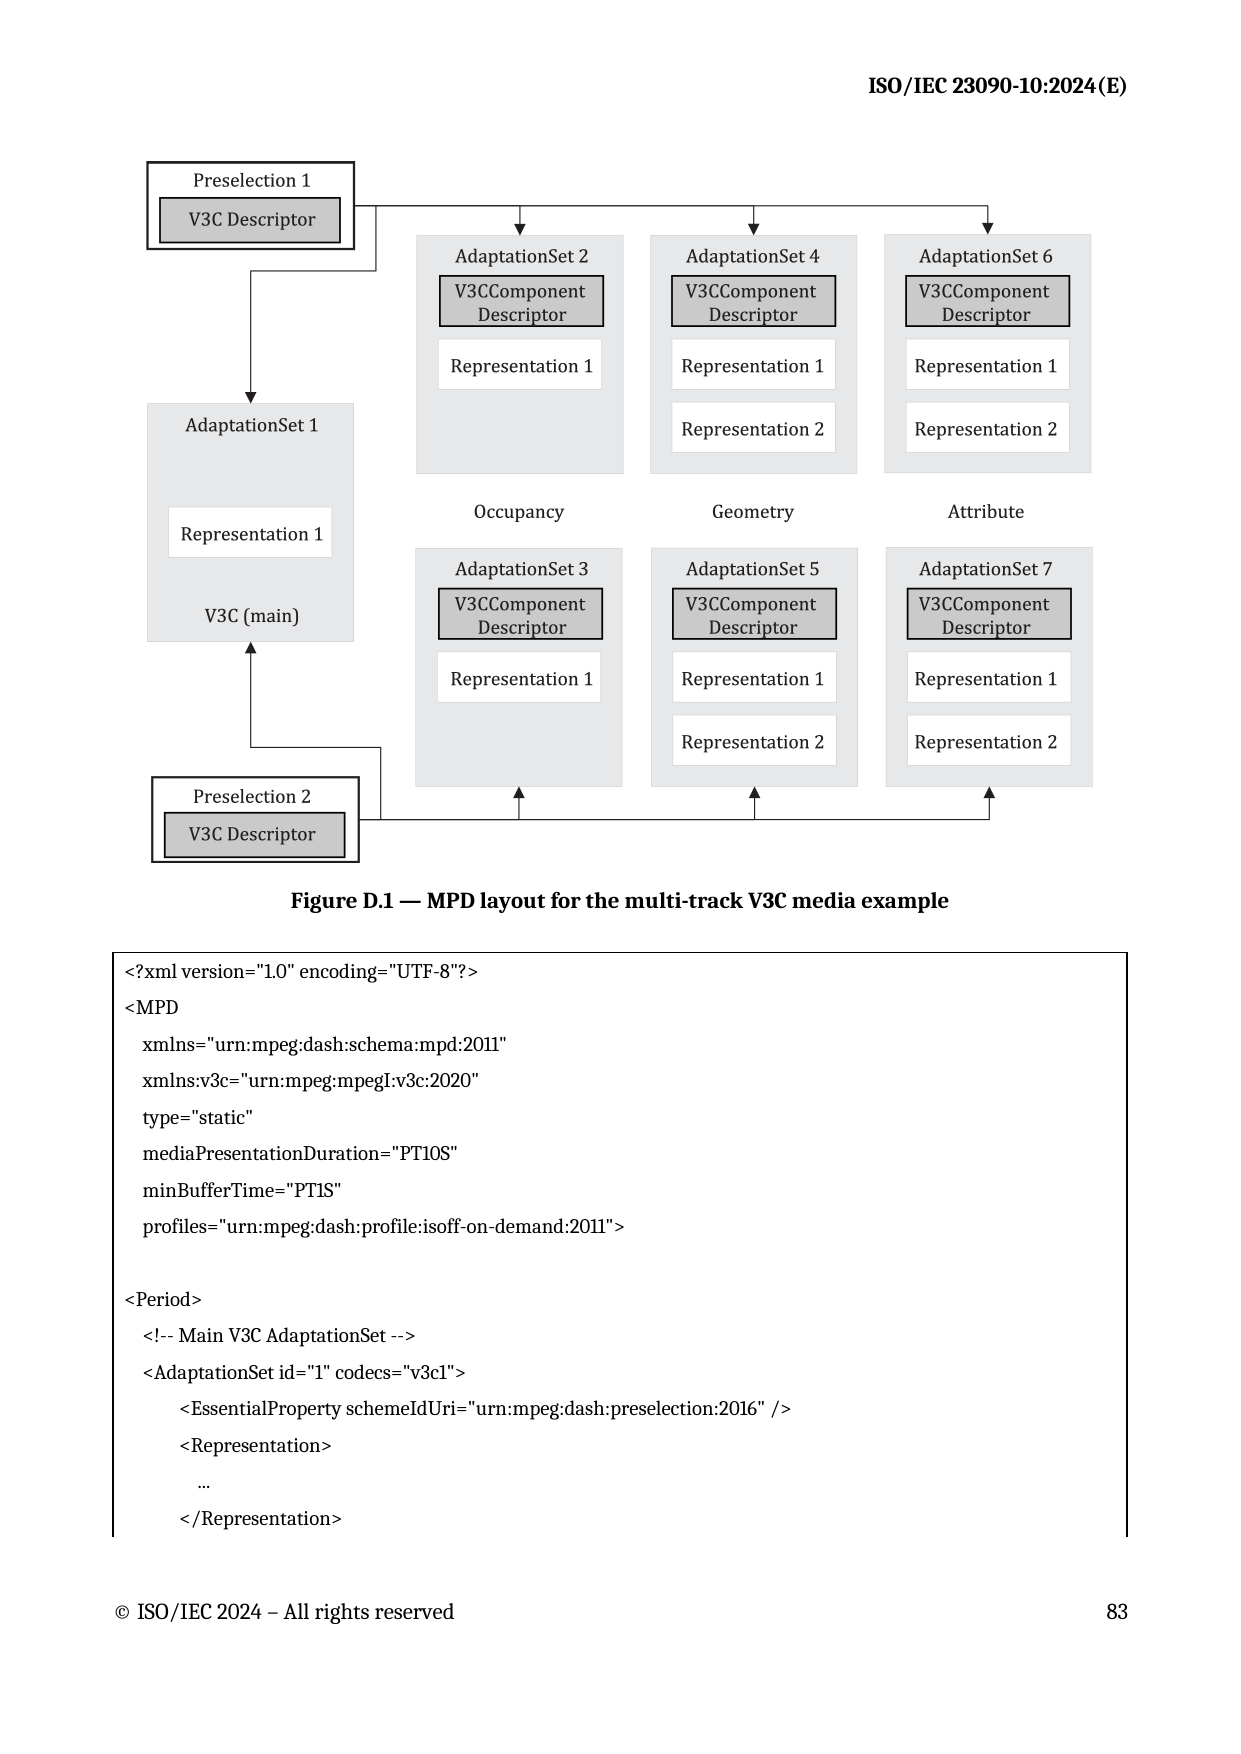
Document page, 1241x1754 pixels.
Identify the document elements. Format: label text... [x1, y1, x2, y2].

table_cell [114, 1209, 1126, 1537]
title Figure D.1 — MPD layout for the multi-track V3C media example [112, 888, 1128, 914]
picture [146, 161, 1094, 863]
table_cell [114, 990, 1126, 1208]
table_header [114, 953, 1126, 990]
